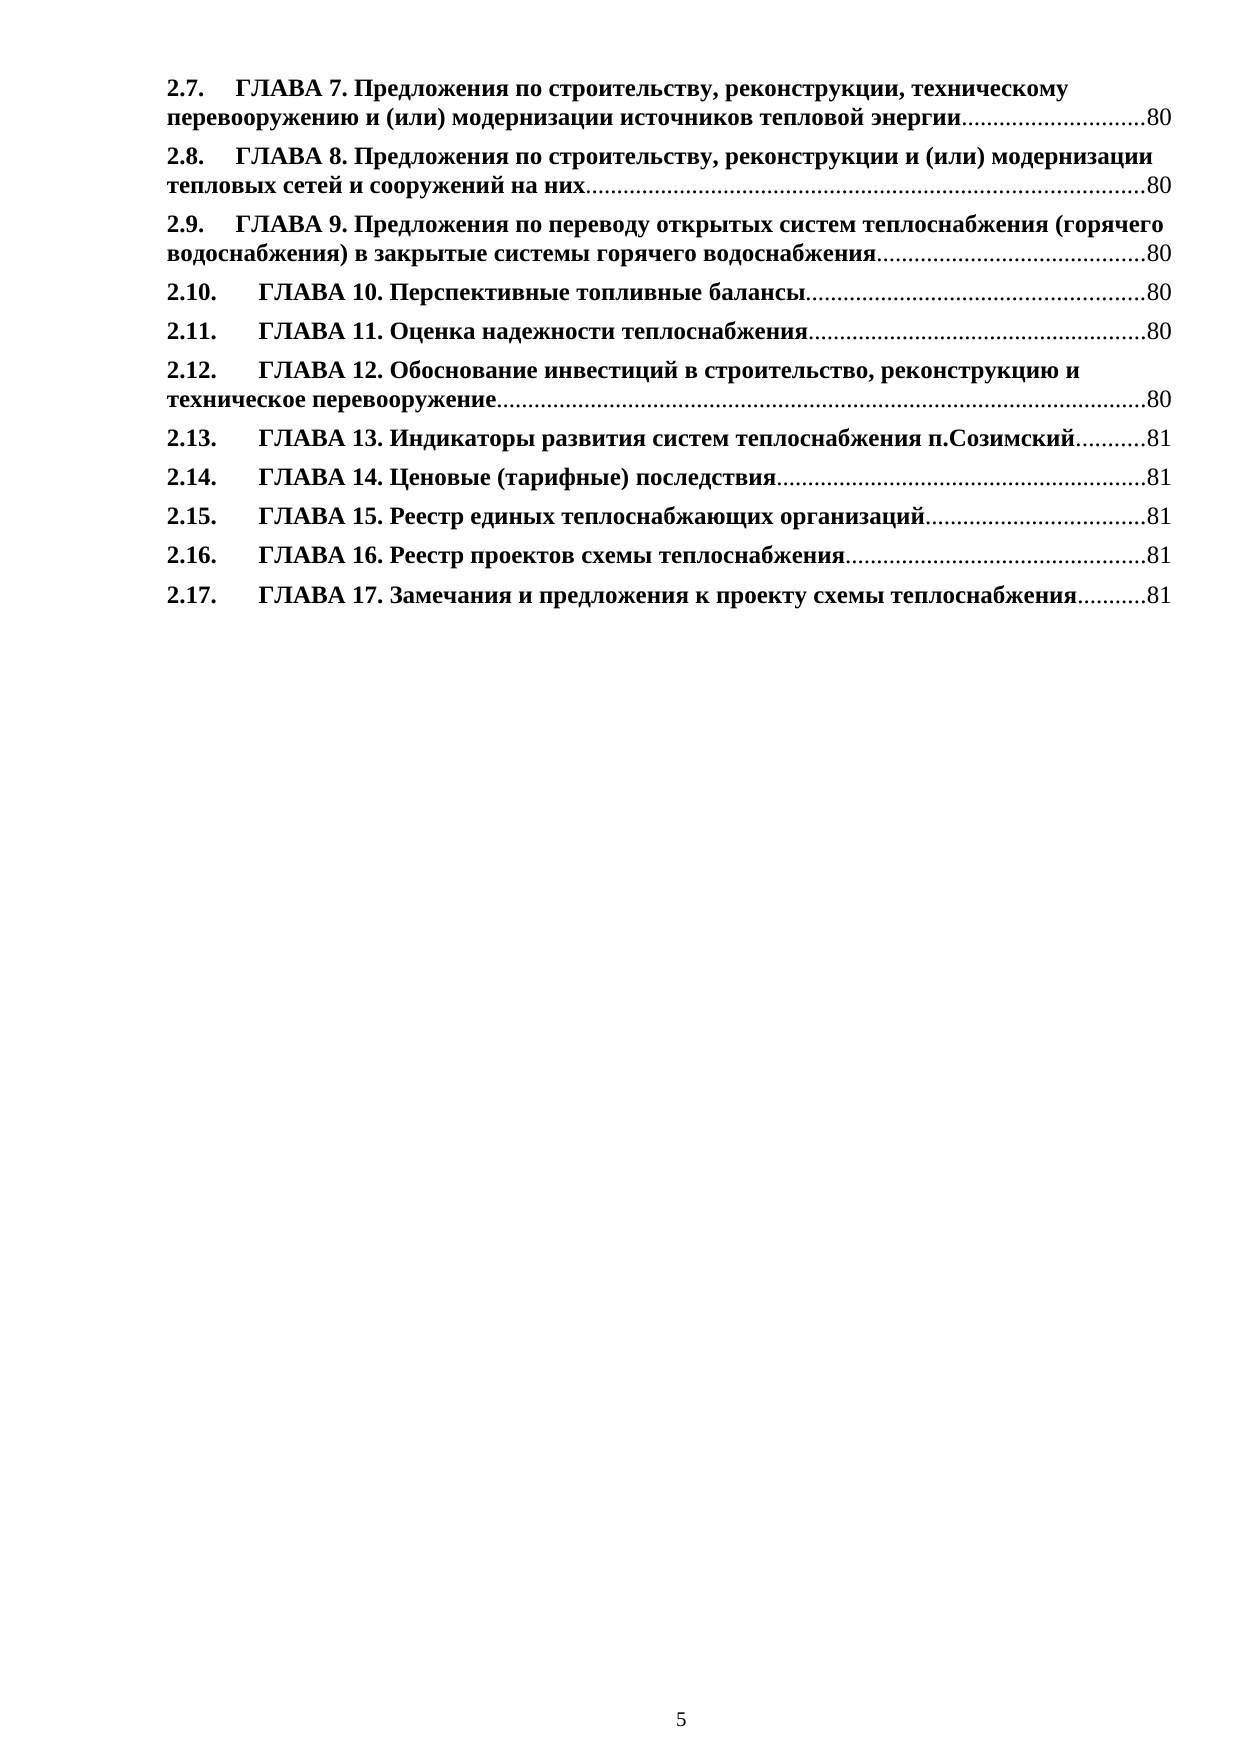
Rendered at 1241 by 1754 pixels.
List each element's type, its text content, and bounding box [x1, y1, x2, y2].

text 2.8. ГЛАВА 8. Предложения по строительству, реконструкции и (или) модернизации тепловых сетей и сооружений на них 80 [167, 141, 1173, 198]
text 2.14. ГЛАВА 14. Ценовые (тарифные) последствия 81 [167, 462, 1173, 491]
text 2.17. ГЛАВА 17. Замечания и предложения к проекту схемы теплоснабжения 81 [167, 580, 1173, 608]
text 2.11. ГЛАВА 11. Оценка надежности теплоснабжения 80 [167, 316, 1173, 345]
text 2.13. ГЛАВА 13. Индикаторы развития систем теплоснабжения п.Созимский 81 [167, 423, 1173, 452]
text 2.16. ГЛАВА 16. Реестр проектов схемы теплоснабжения 81 [167, 541, 1173, 569]
text 2.10. ГЛАВА 10. Перспективные топливные балансы 80 [167, 277, 1173, 306]
text 2.15. ГЛАВА 15. Реестр единых теплоснабжающих организаций 81 [167, 501, 1173, 530]
text 2.9. ГЛАВА 9. Предложения по переводу открытых систем теплоснабжения (горячего водоснабжения) в закрытые системы горячего водоснабжения 80 [167, 209, 1173, 266]
text 2.12. ГЛАВА 12. Обоснование инвестиций в строительство, реконструкцию и техническое перевооружение 80 [167, 355, 1173, 413]
text 2.7. ГЛАВА 7. Предложения по строительству, реконструкции, техническому перевооружению и (или) модернизации источников тепловой энергии 80 [167, 73, 1173, 131]
